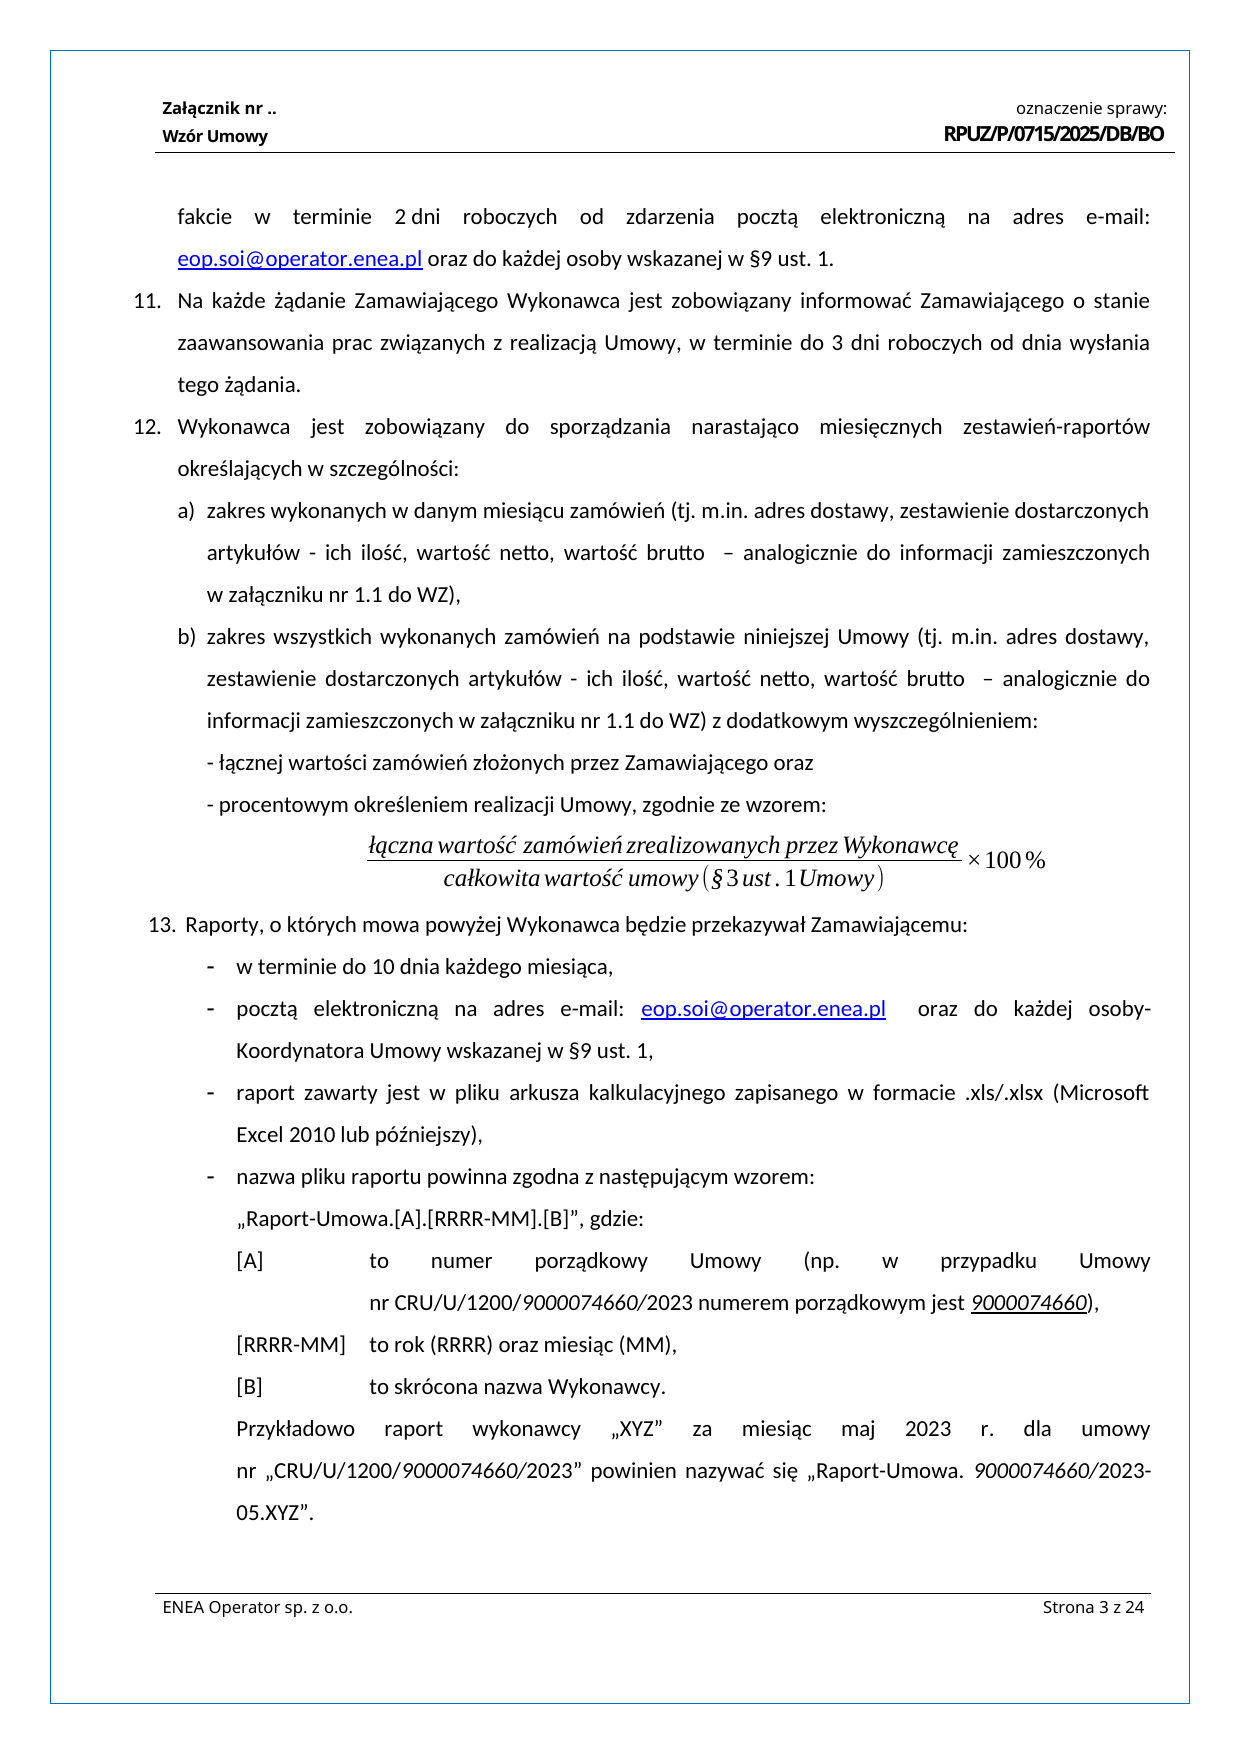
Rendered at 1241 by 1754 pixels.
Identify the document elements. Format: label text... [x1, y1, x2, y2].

list raport zawarty jest w pliku arkusza kalkulacyjnego zapisanego w formacie .xls/.xlsx (Microsoft Excel 2010 lub późniejszy), [207, 1078, 1152, 1148]
text [B] to skrócona nazwa Wykonawcy. [236, 1372, 1152, 1400]
list pocztą elektroniczną na adres e-mail: eop.soi@operator.enea.pl oraz do każdej osoby-Koordynatora Umowy wskazanej w §9 ust. 1, [207, 994, 1152, 1064]
text Przykładowo raport wykonawcy „XYZ” za miesiąc maj 2023 r. dla umowy nr „CRU/U/1200/9000074660/2023” powinien nazywać się „Raport-Umowa. 9000074660/2023-05.XYZ”. [236, 1414, 1152, 1526]
text - łącznej wartości zamówień złożonych przez Zamawiającego oraz [207, 748, 1152, 776]
text [RRRR-MM] to rok (RRRR) oraz miesiąc (MM), [236, 1330, 1152, 1358]
text [A] to numer porządkowy Umowy (np. w przypadku Umowy nr CRU/U/1200/9000074660/2023 numerem porządkowym jest 9000074660), [236, 1246, 1152, 1316]
text - procentowym określeniem realizacji Umowy, zgodnie ze wzorem: [207, 790, 1152, 818]
list zakres wszystkich wykonanych zamówień na podstawie niniejszej Umowy (tj. m.in. adres dostawy, zestawienie dostarczonych artykułów - ich ilość, wartość netto, wartość brutto – analogicznie do informacji zamieszczonych w załączniku nr 1.1 do WZ) z dodatkowym wyszczególnieniem: [177, 622, 1152, 734]
list Raporty, o których mowa powyżej Wykonawca będzie przekazywał Zamawiającemu: [148, 910, 1152, 938]
list Na każde żądanie Zamawiającego Wykonawca jest zobowiązany informować Zamawiającego o stanie zaawansowania prac związanych z realizacją Umowy, w terminie do 3 dni roboczych od dnia wysłania tego żądania. [133, 286, 1152, 398]
list w terminie do 10 dnia każdego miesiąca, [207, 952, 1152, 980]
list Wykonawca jest zobowiązany do sporządzania narastająco miesięcznych zestawień-raportów określających w szczególności: [133, 412, 1152, 482]
list zakres wykonanych w danym miesiącu zamówień (tj. m.in. adres dostawy, zestawienie dostarczonych artykułów - ich ilość, wartość netto, wartość brutto – analogicznie do informacji zamieszczonych w załączniku nr 1.1 do WZ), [177, 496, 1152, 608]
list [148, 202, 1152, 272]
text „Raport-Umowa.[A].[RRRR-MM].[B]”, gdzie: [236, 1204, 1152, 1232]
list nazwa pliku raportu powinna zgodna z następującym wzorem: [207, 1162, 1152, 1190]
